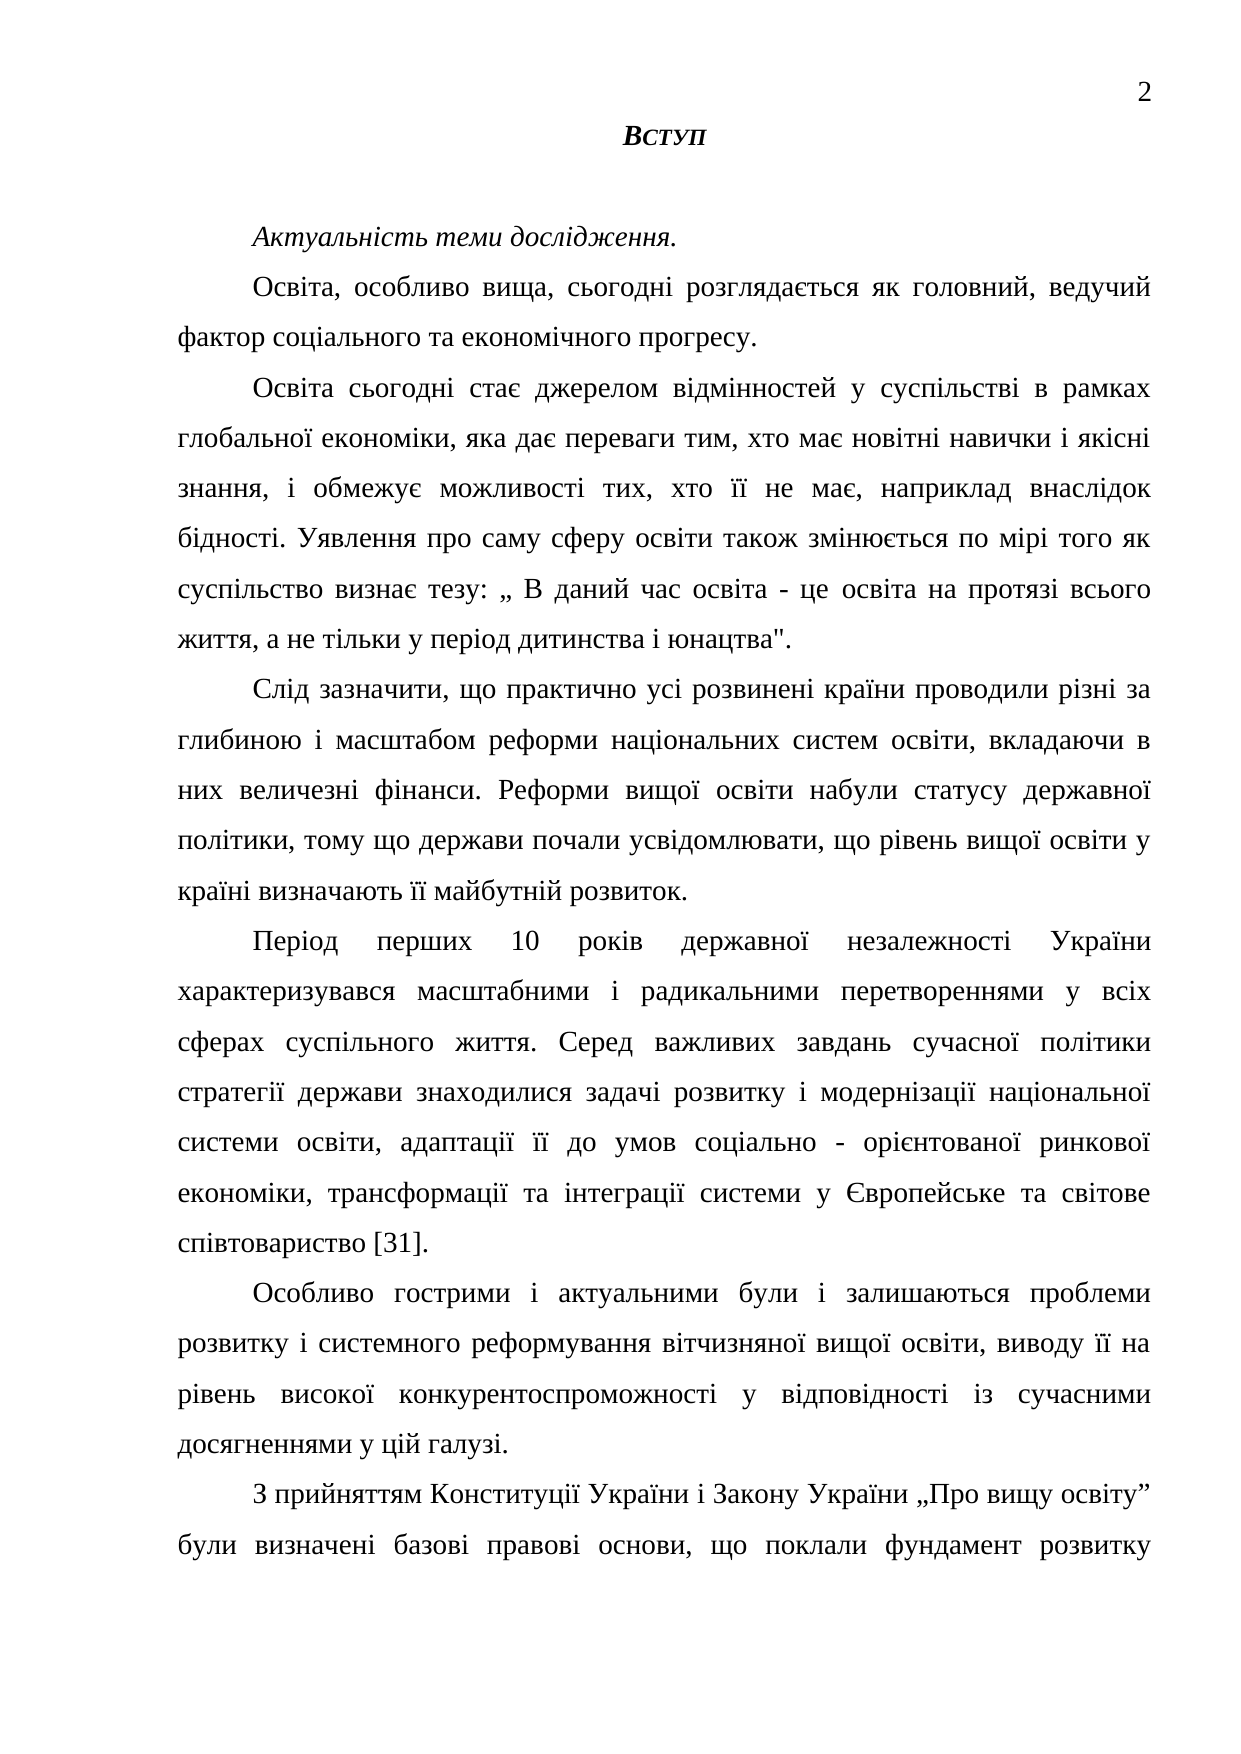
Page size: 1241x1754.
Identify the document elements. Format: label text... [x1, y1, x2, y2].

text Освіта сьогодні стає джерелом відмінностей у суспільстві в рамках глобальної економіки, яка дає переваги тим, хто має новітні навички і якісні знання, і обмежує можливості тих, хто її не має, наприклад внаслідок бідності. Уявлення про саму сферу освіти також змінюється по мірі того як суспільство визнає тезу: „ В даний час освіта - це освіта на протязі всього життя, а не тільки у період дитинства і юнацтва". [177, 370, 1152, 655]
subtitle Вступ [177, 118, 1152, 152]
text Освіта, особливо вища, сьогодні розглядається як головний, ведучий фактор соціального та економічного прогресу. [177, 269, 1152, 353]
text Особливо гострими і актуальними були і залишаються проблеми розвитку і системного реформування вітчизняної вищої освіти, виводу її на рівень високої конкурентоспроможності у відповідності із сучасними досягненнями у цій галузі. [177, 1275, 1152, 1460]
text Актуальність теми дослідження. [177, 219, 1152, 252]
text Період перших 10 років державної незалежності України характеризувався масштабними і радикальними перетвореннями у всіх сферах суспільного життя. Серед важливих завдань сучасної політики стратегії держави знаходилися задачі розвитку і модернізації національної системи освіти, адаптації її до умов соціально - орієнтованої ринкової економіки, трансформації та інтеграції системи у Європейське та світове співтовариство [31]. [177, 923, 1152, 1258]
text Слід зазначити, що практично усі розвинені країни проводили різні за глибиною і масштабом реформи національних систем освіти, вкладаючи в них величезні фінанси. Реформи вищої освіти набули статусу державної політики, тому що держави почали усвідомлювати, що рівень вищої освіти у країні визначають її майбутній розвиток. [177, 672, 1152, 906]
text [177, 1477, 1152, 1560]
